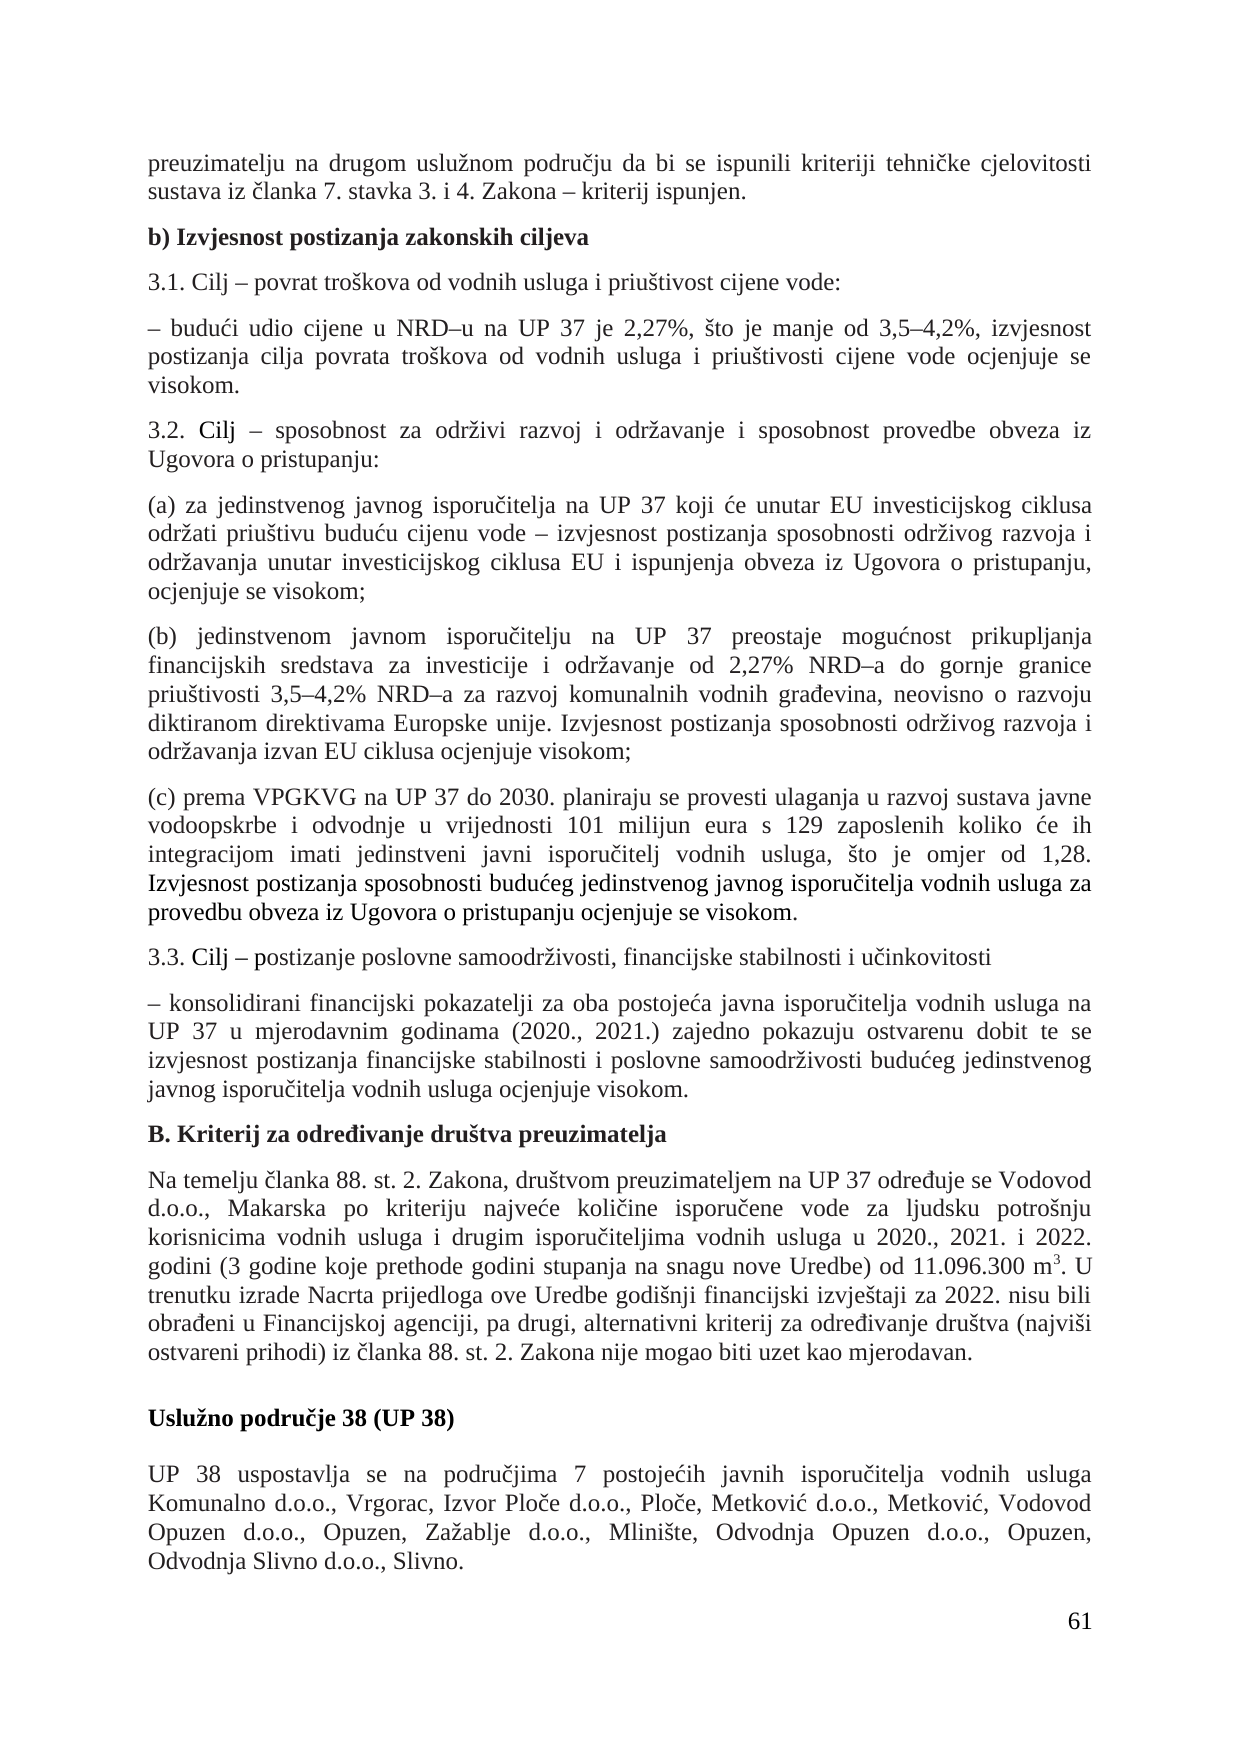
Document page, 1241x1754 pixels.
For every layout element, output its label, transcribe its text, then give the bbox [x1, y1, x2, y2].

text UP 38 uspostavlja se na područjima 7 postojećih javnih isporučitelja vodnih usluga Komunalno d.o.o., Vrgorac, Izvor Ploče d.o.o., Ploče, Metković d.o.o., Metković, Vodovod Opuzen d.o.o., Opuzen, Zažablje d.o.o., Mlinište, Odvodnja Opuzen d.o.o., Opuzen, Odvodnja Slivno d.o.o., Slivno. [148, 1459, 1093, 1574]
text – budući udio cijene u NRD–u na UP 37 je 2,27%, što je manje od 3,5–4,2%, izvjesnost postizanja cilja povrata troškova od vodnih usluga i priuštivosti cijene vode ocjenjuje se visokom. [148, 313, 1093, 399]
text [148, 148, 1093, 205]
text Uslužno područje 38 (UP 38) [148, 1403, 1093, 1432]
text b) Izvjesnost postizanja zakonskih ciljeva [148, 222, 1093, 251]
text (a) za jedinstvenog javnog isporučitelja na UP 37 koji će unutar EU investicijskog ciklusa održati priuštivu buduću cijenu vode – izvjesnost postizanja sposobnosti održivog razvoja i održavanja unutar investicijskog ciklusa EU i ispunjenja obveza iz Ugovora o pristupanju, ocjenjuje se visokom; [148, 490, 1093, 605]
text (b) jedinstvenom javnom isporučitelju na UP 37 preostaje mogućnost prikupljanja financijskih sredstava za investicije i održavanje od 2,27% NRD–a do gornje granice priuštivosti 3,5–4,2% NRD–a za razvoj komunalnih vodnih građevina, neovisno o razvoju diktiranom direktivama Europske unije. Izvjesnost postizanja sposobnosti održivog razvoja i održavanja izvan EU ciklusa ocjenjuje visokom; [148, 621, 1093, 765]
text (c) prema VPGKVG na UP 37 do 2030. planiraju se provesti ulaganja u razvoj sustava javne vodoopskrbe i odvodnje u vrijednosti 101 milijun eura s 129 zaposlenih koliko će ih integracijom imati jedinstveni javni isporučitelj vodnih usluga, što je omjer od 1,28. Izvjesnost postizanja sposobnosti budućeg jedinstvenog javnog isporučitelja vodnih usluga za provedbu obveza iz Ugovora o pristupanju ocjenjuje se visokom. [148, 782, 1093, 926]
text 3.3. Cilj – postizanje poslovne samoodrživosti, financijske stabilnosti i učinkovitosti [148, 942, 1093, 971]
text 3.2. Cilj – sposobnost za održivi razvoj i održavanje i sposobnost provedbe obveza iz Ugovora o pristupanju: [148, 416, 1093, 473]
text 3.1. Cilj – povrat troškova od vodnih usluga i priuštivost cijene vode: [148, 267, 1093, 296]
text B. Kriterij za određivanje društva preuzimatelja [148, 1119, 1093, 1148]
text – konsolidirani financijski pokazatelji za oba postojeća javna isporučitelja vodnih usluga na UP 37 u mjerodavnim godinama (2020., 2021.) zajedno pokazuju ostvarenu dobit te se izvjesnost postizanja financijske stabilnosti i poslovne samoodrživosti budućeg jedinstvenog javnog isporučitelja vodnih usluga ocjenjuje visokom. [148, 988, 1093, 1103]
text Na temelju članka 88. st. 2. Zakona, društvom preuzimateljem na UP 37 određuje se Vodovod d.o.o., Makarska po kriteriju najveće količine isporučene vode za ljudsku potrošnju korisnicima vodnih usluga i drugim isporučiteljima vodnih usluga u 2020., 2021. i 2022. godini (3 godine koje prethode godini stupanja na snagu nove Uredbe) od 11.096.300 m3. U trenutku izrade Nacrta prijedloga ove Uredbe godišnji financijski izvještaji za 2022. nisu bili obrađeni u Financijskoj agenciji, pa drugi, alternativni kriterij za određivanje društva (najviši ostvareni prihodi) iz članka 88. st. 2. Zakona nije mogao biti uzet kao mjerodavan. [148, 1165, 1093, 1366]
